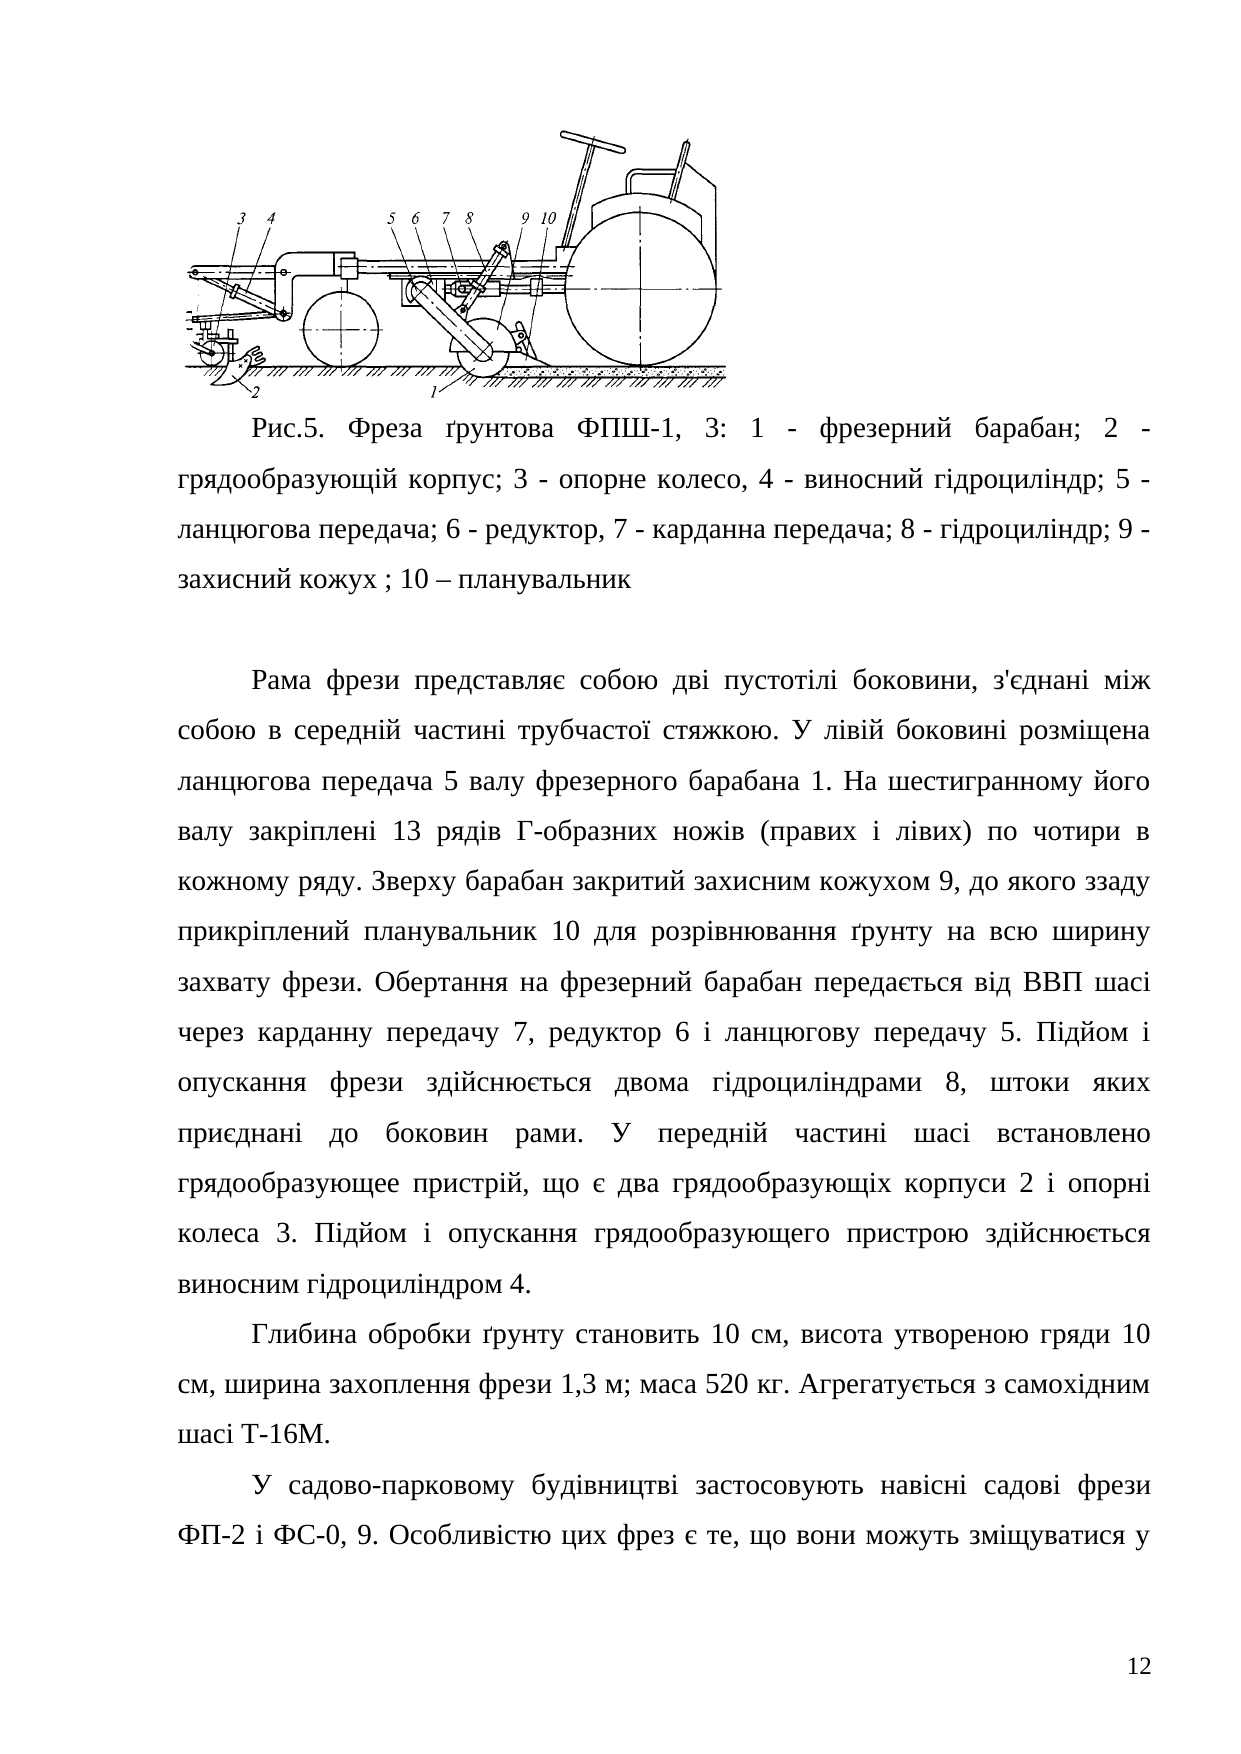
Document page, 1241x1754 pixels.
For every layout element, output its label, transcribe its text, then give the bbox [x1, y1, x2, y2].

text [177, 1467, 1152, 1551]
picture [177, 118, 731, 411]
text Рама фрези представляє собою дві пустотілі боковини, з'єднані між собою в середній частині трубчастої стяжкою. У лівій боковині розміщена ланцюгова передача 5 валу фрезерного барабана 1. На шестигранному його валу закріплені 13 рядів Г-образних ножів (правих і лівих) по чотири в кожному ряду. Зверху барабан закритий захисним кожухом 9, до якого ззаду прикріплений планувальник 10 для розрівнювання ґрунту на всю ширину захвату фрези. Обертання на фрезерний барабан передається від ВВП шасі через карданну передачу 7, редуктор 6 і ланцюгову передачу 5. Підйом і опускання фрези здійснюється двома гідроциліндрами 8, штоки яких приєднані до боковин рами. У передній частині шасі встановлено грядообразующее пристрій, що є два грядообразующіх корпуси 2 і опорні колеса 3. Підйом і опускання грядообразующего пристрою здійснюється виносним гідроциліндром 4. [177, 662, 1152, 1299]
text Глибина обробки ґрунту становить 10 см, висота утвореною гряди 10 см, ширина захоплення фрези 1,3 м; маса 520 кг. Агрегатується з самохідним шасі Т-16М. [177, 1316, 1152, 1450]
text Рис.5. Фреза ґрунтова ФПШ-1, 3: 1 - фрезерний барабан; 2 - грядообразующій корпус; 3 - опорне колесо, 4 - виносний гідроциліндр; 5 - ланцюгова передача; 6 - редуктор, 7 - карданна передача; 8 - гідроциліндр; 9 - захисний кожух ; 10 – планувальник [177, 410, 1152, 595]
